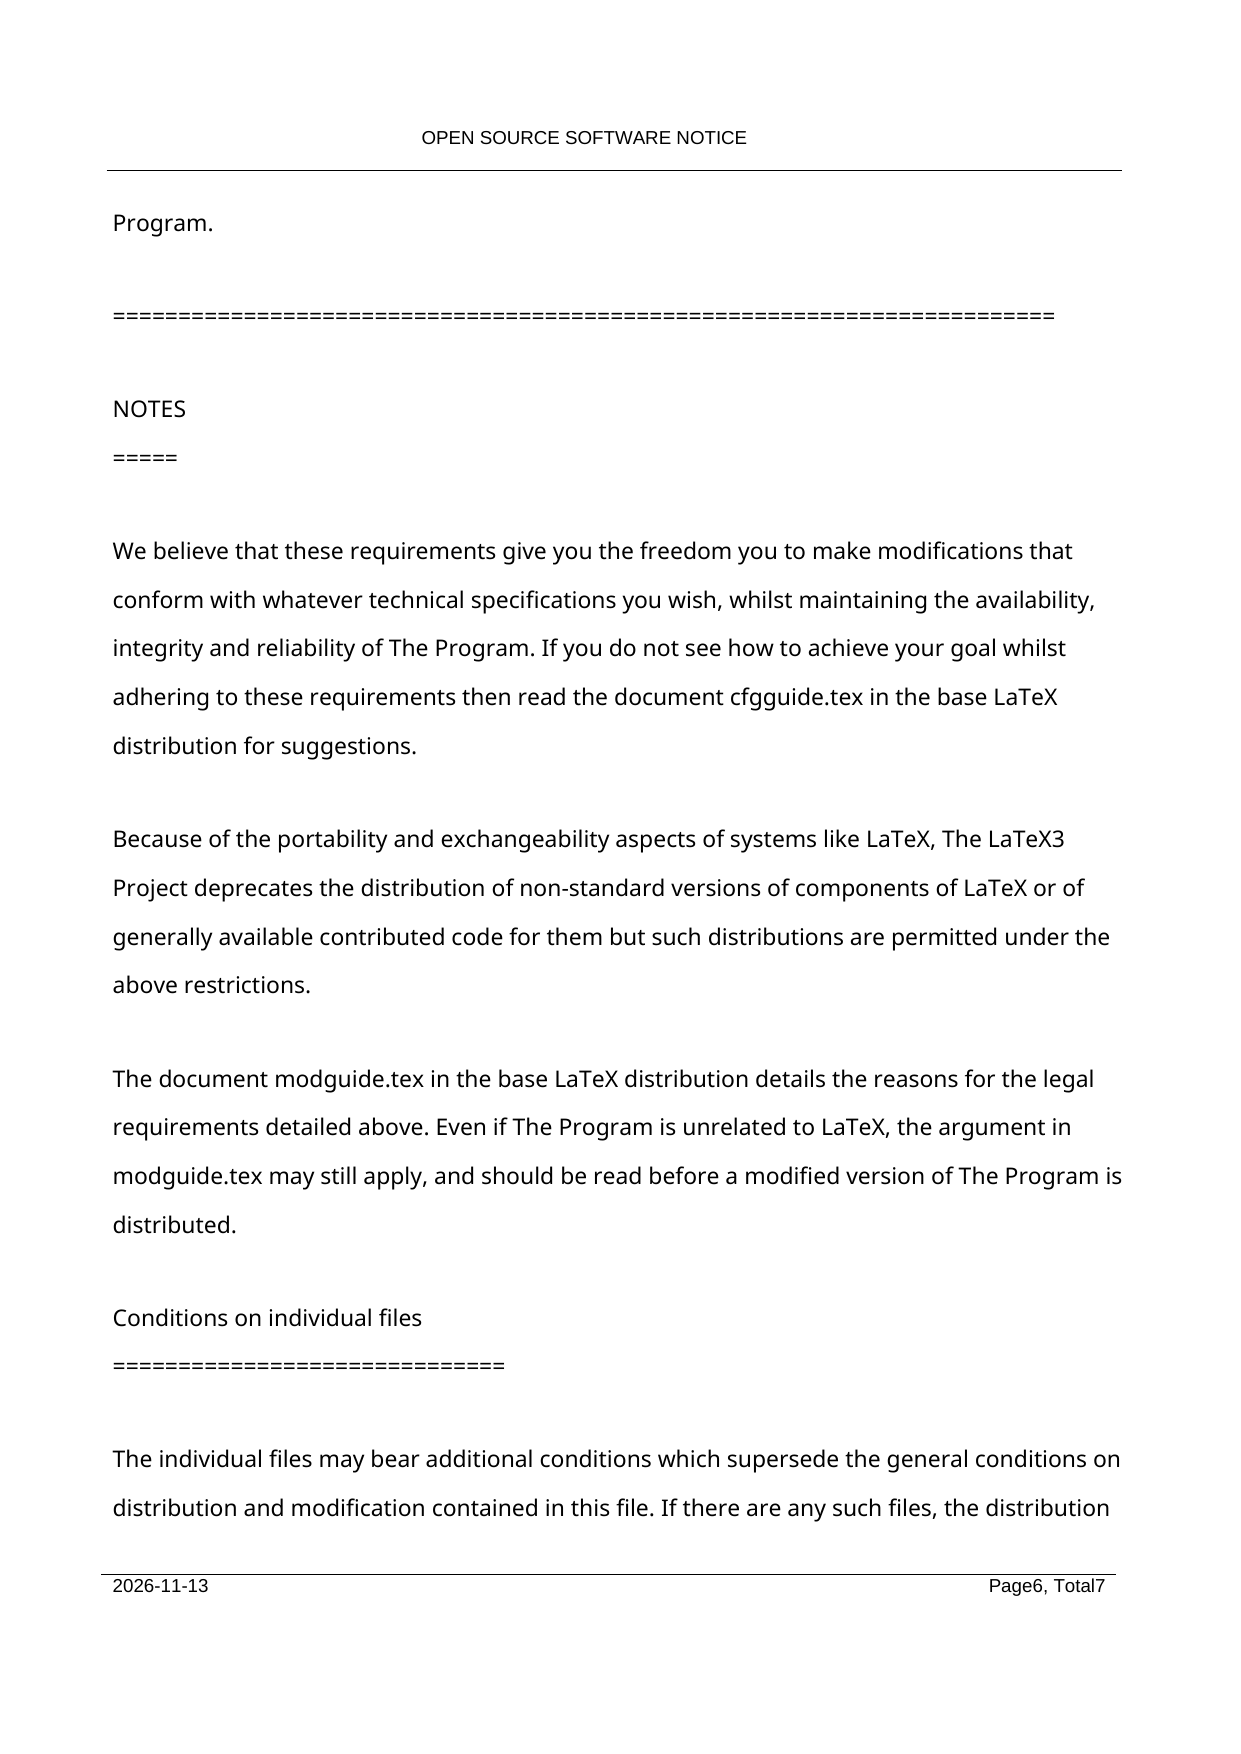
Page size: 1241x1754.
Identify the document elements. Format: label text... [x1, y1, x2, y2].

text The document modguide.tex in the base LaTeX distribution details the reasons for the legal requirements detailed above. Even if The Program is unrelated to LaTeX, the argument in modguide.tex may still apply, and should be read before a modified version of The Program is distributed. [112, 1062, 1128, 1241]
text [112, 206, 1128, 239]
text Conditions on individual files [112, 1301, 1128, 1334]
text ============================== [112, 1349, 1128, 1382]
text We believe that these requirements give you the freedom you to make modifications that conform with whatever technical specifications you wish, whilst maintaining the availability, integrity and reliability of The Program. If you do not see how to achieve your goal whilst adhering to these requirements then read the document cfgguide.tex in the base LaTeX distribution for suggestions. [112, 534, 1128, 762]
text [112, 1443, 1128, 1524]
text Because of the portability and exchangeability aspects of systems like LaTeX, The LaTeX3 Project deprecates the distribution of non-standard versions of components of LaTeX or of generally available contributed code for them but such distributions are permitted under the above restrictions. [112, 822, 1128, 1001]
text NOTES [112, 393, 1128, 425]
text ======================================================================== [112, 299, 1128, 332]
text ===== [112, 441, 1128, 473]
